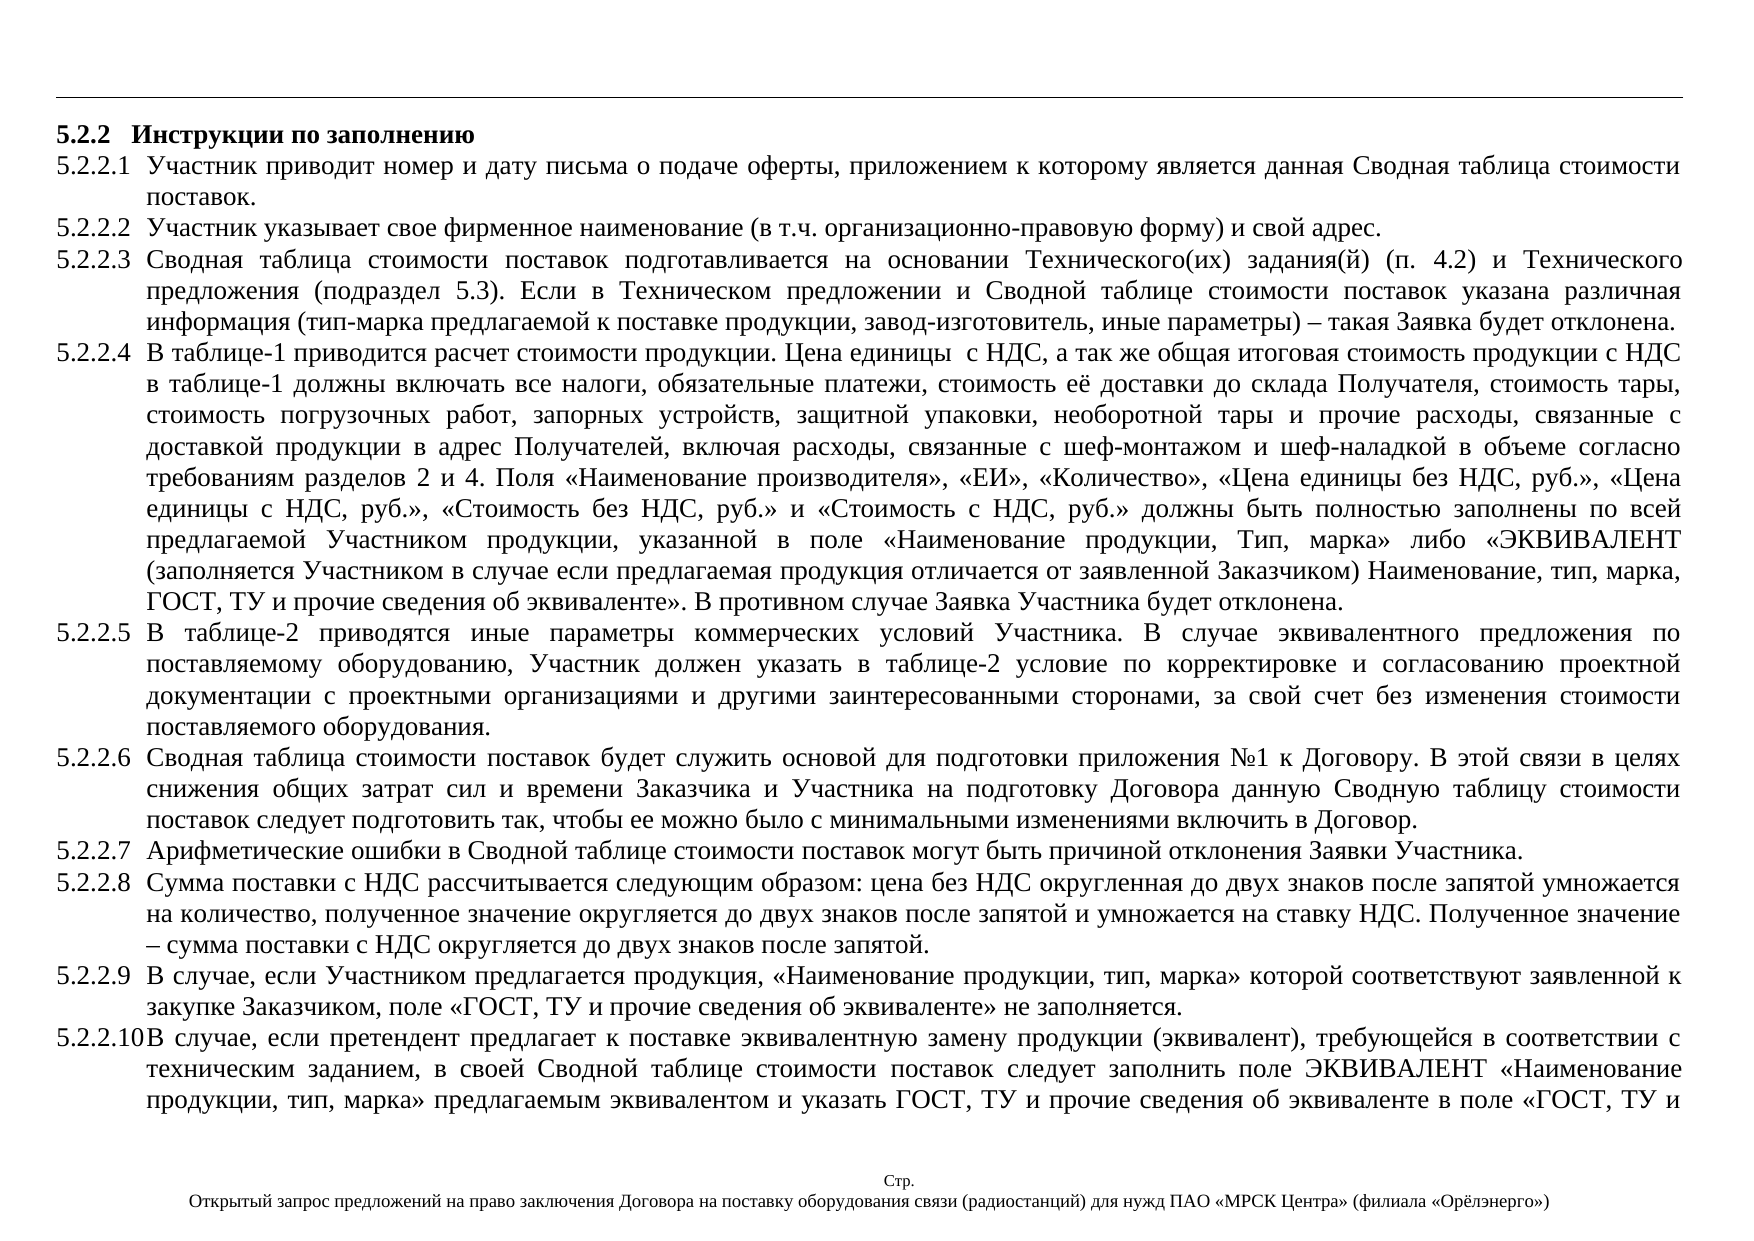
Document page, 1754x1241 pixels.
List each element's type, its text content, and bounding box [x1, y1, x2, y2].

list Участник приводит номер и дату письма о подаче оферты, приложением к которому является данная Сводная таблица стоимости поставок. [56, 149, 1683, 212]
list В случае, если Участником предлагается продукция, «Наименование продукции, тип, марка» которой соответствуют заявленной к закупке Заказчиком, поле «ГОСТ, ТУ и прочие сведения об эквиваленте» не заполняется. [56, 959, 1683, 1021]
list В таблице-1 приводится расчет стоимости продукции. Цена единицы с НДС, а так же общая итоговая стоимость продукции с НДС в таблице-1 должны включать все налоги, обязательные платежи, стоимость её доставки до склада Получателя, стоимость тары, стоимость погрузочных работ, запорных устройств, защитной упаковки, необоротной тары и прочие расходы, связанные с доставкой продукции в адрес Получателей, включая расходы, связанные с шеф-монтажом и шеф-наладкой в объеме согласно требованиям разделов 2 и 4. Поля «Наименование производителя», «ЕИ», «Количество», «Цена единицы без НДС, руб.», «Цена единицы с НДС, руб.», «Стоимость без НДС, руб.» и «Стоимость с НДС, руб.» должны быть полностью заполнены по всей предлагаемой Участником продукции, указанной в поле «Наименование продукции, Тип, марка» либо «ЭКВИВАЛЕНТ (заполняется Участником в случае если предлагаемая продукция отличается от заявленной Заказчиком) Наименование, тип, марка, ГОСТ, ТУ и прочие сведения об эквиваленте». В противном случае Заявка Участника будет отклонена. [56, 336, 1683, 616]
subtitle Инструкции по заполнению [56, 118, 1683, 149]
list Арифметические ошибки в Сводной таблице стоимости поставок могут быть причиной отклонения Заявки Участника. [56, 834, 1683, 866]
list Сводная таблица стоимости поставок подготавливается на основании Технического(их) задания(й) (п. 4.2) и Технического предложения (подраздел 5.3). Если в Техническом предложении и Сводной таблице стоимости поставок указана различная информация (тип-марка предлагаемой к поставке продукции, завод-изготовитель, иные параметры) – такая Заявка будет отклонена. [56, 243, 1683, 336]
list В таблице-2 приводятся иные параметры коммерческих условий Участника. В случае эквивалентного предложения по поставляемому оборудованию, Участник должен указать в таблице-2 условие по корректировке и согласованию проектной документации с проектными организациями и другими заинтересованными сторонами, за свой счет без изменения стоимости поставляемого оборудования. [56, 616, 1683, 741]
list Сумма поставки с НДС рассчитывается следующим образом: цена без НДС округленная до двух знаков после запятой умножается на количество, полученное значение округляется до двух знаков после запятой и умножается на ставку НДС. Полученное значение – сумма поставки с НДС округляется до двух знаков после запятой. [56, 866, 1683, 959]
list Участник указывает свое фирменное наименование (в т.ч. организационно-правовую форму) и свой адрес. [56, 212, 1683, 243]
list Сводная таблица стоимости поставок будет служить основой для подготовки приложения №1 к Договору. В этой связи в целях снижения общих затрат сил и времени Заказчика и Участника на подготовку Договора данную Сводную таблицу стоимости поставок следует подготовить так, чтобы ее можно было с минимальными изменениями включить в Договор. [56, 741, 1683, 834]
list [56, 1021, 1683, 1115]
